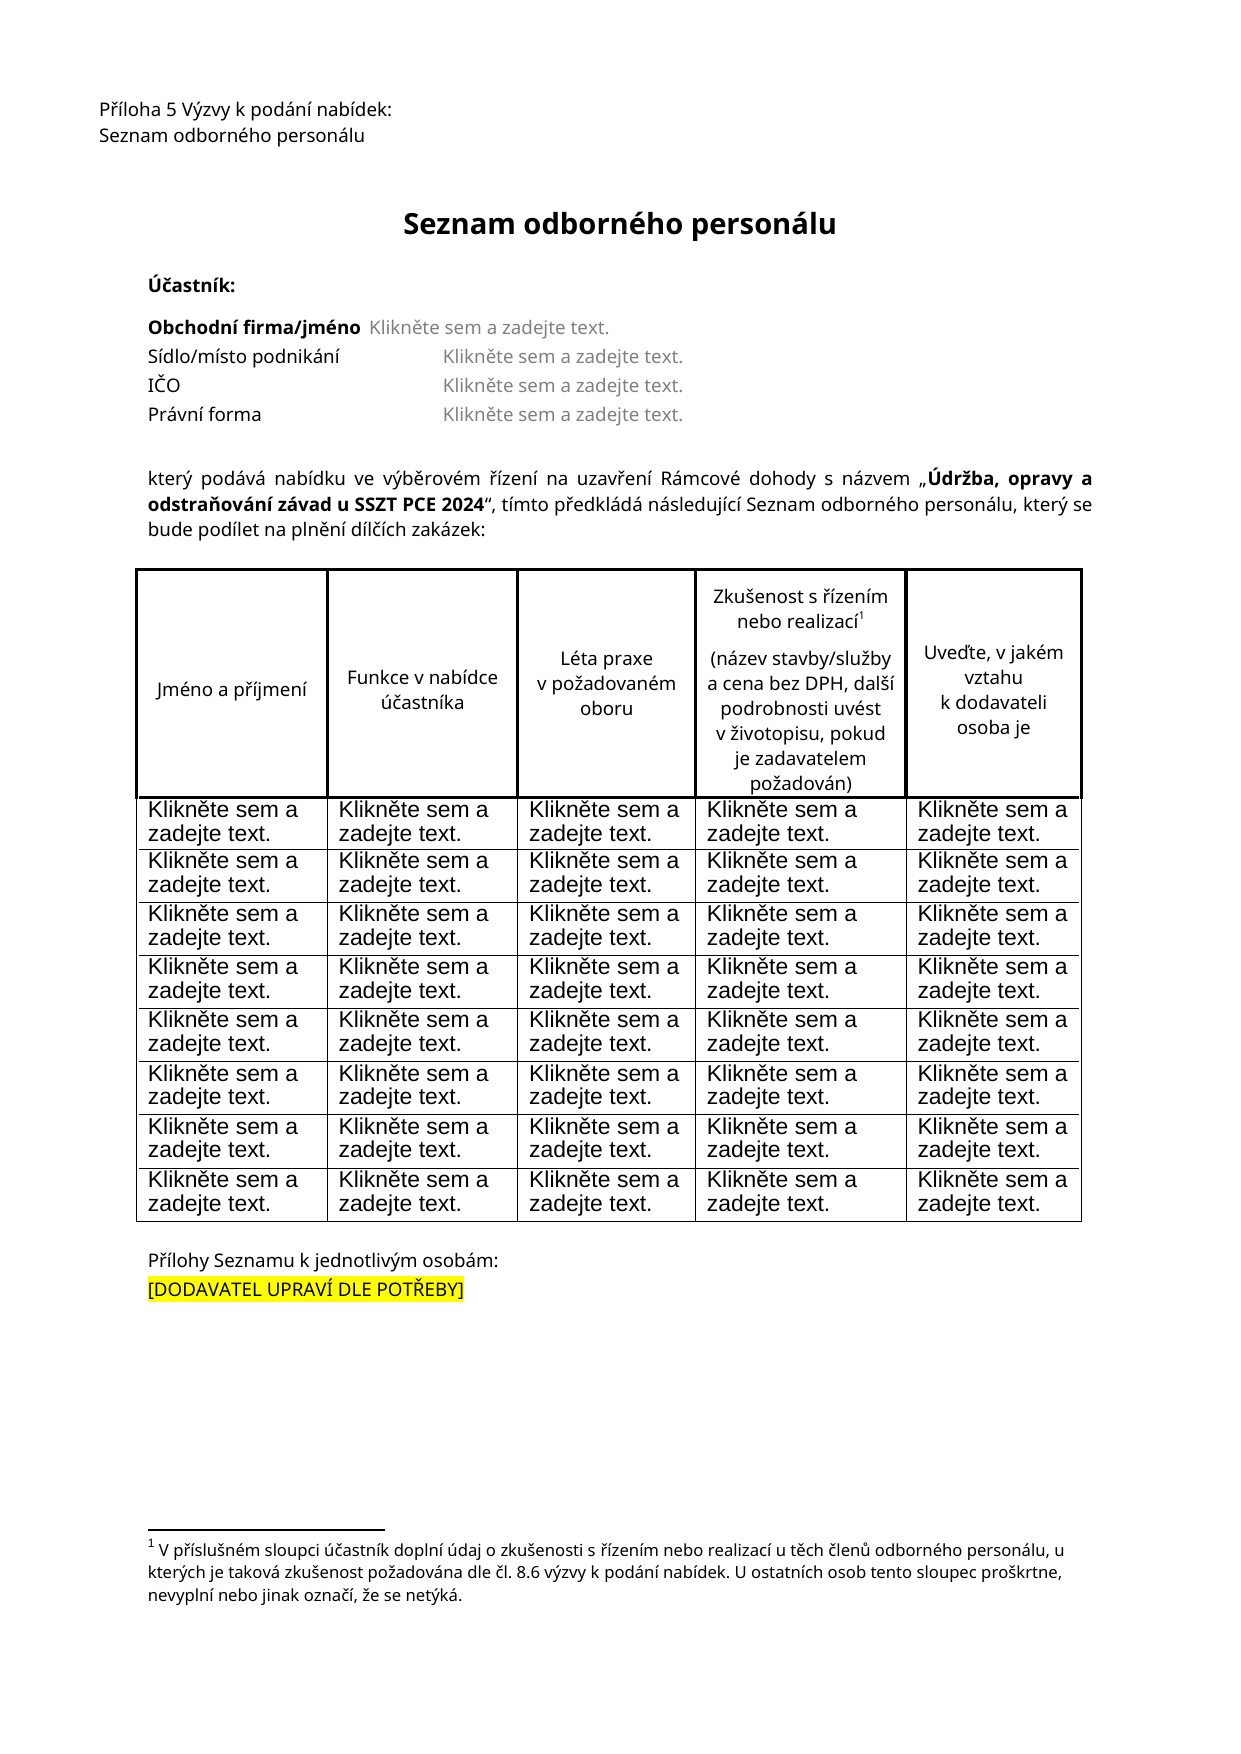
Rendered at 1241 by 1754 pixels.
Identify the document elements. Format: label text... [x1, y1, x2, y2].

text který podává nabídku ve výběrovém řízení na uzavření Rámcové dohody s názvem „Údržba, opravy a odstraňování závad u SSZT PCE 2024“, tímto předkládá následující Seznam odborného personálu, který se bude podílet na plnění dílčích zakázek: [148, 465, 1093, 542]
title Seznam odborného personálu [148, 203, 1093, 243]
text Sídlo/místo podnikání [148, 340, 1093, 369]
text Obchodní firma/jméno [148, 311, 1093, 340]
text Přílohy Seznamu k jednotlivým osobám: [148, 1247, 1093, 1273]
table_header Funkce v nabídce účastníka [329, 571, 516, 796]
text Právní forma [148, 398, 1093, 427]
text Účastník: [148, 268, 1093, 299]
text IČO [148, 369, 1093, 398]
table_header Léta praxe v požadovaném oboru [519, 571, 694, 796]
text [DODAVATEL UPRAVÍ DLE POTŘEBY] [148, 1273, 1092, 1302]
table_header Zkušenost s řízením nebo realizací (název stavby/služby a cena bez DPH, další podrobnosti uvést v životopisu, pokud je zadavatelem požadován) [697, 571, 904, 796]
table_header Jméno a příjmení [138, 571, 326, 796]
table_header Uveďte, v jakém vztahu k dodavateli osoba je [908, 571, 1080, 796]
